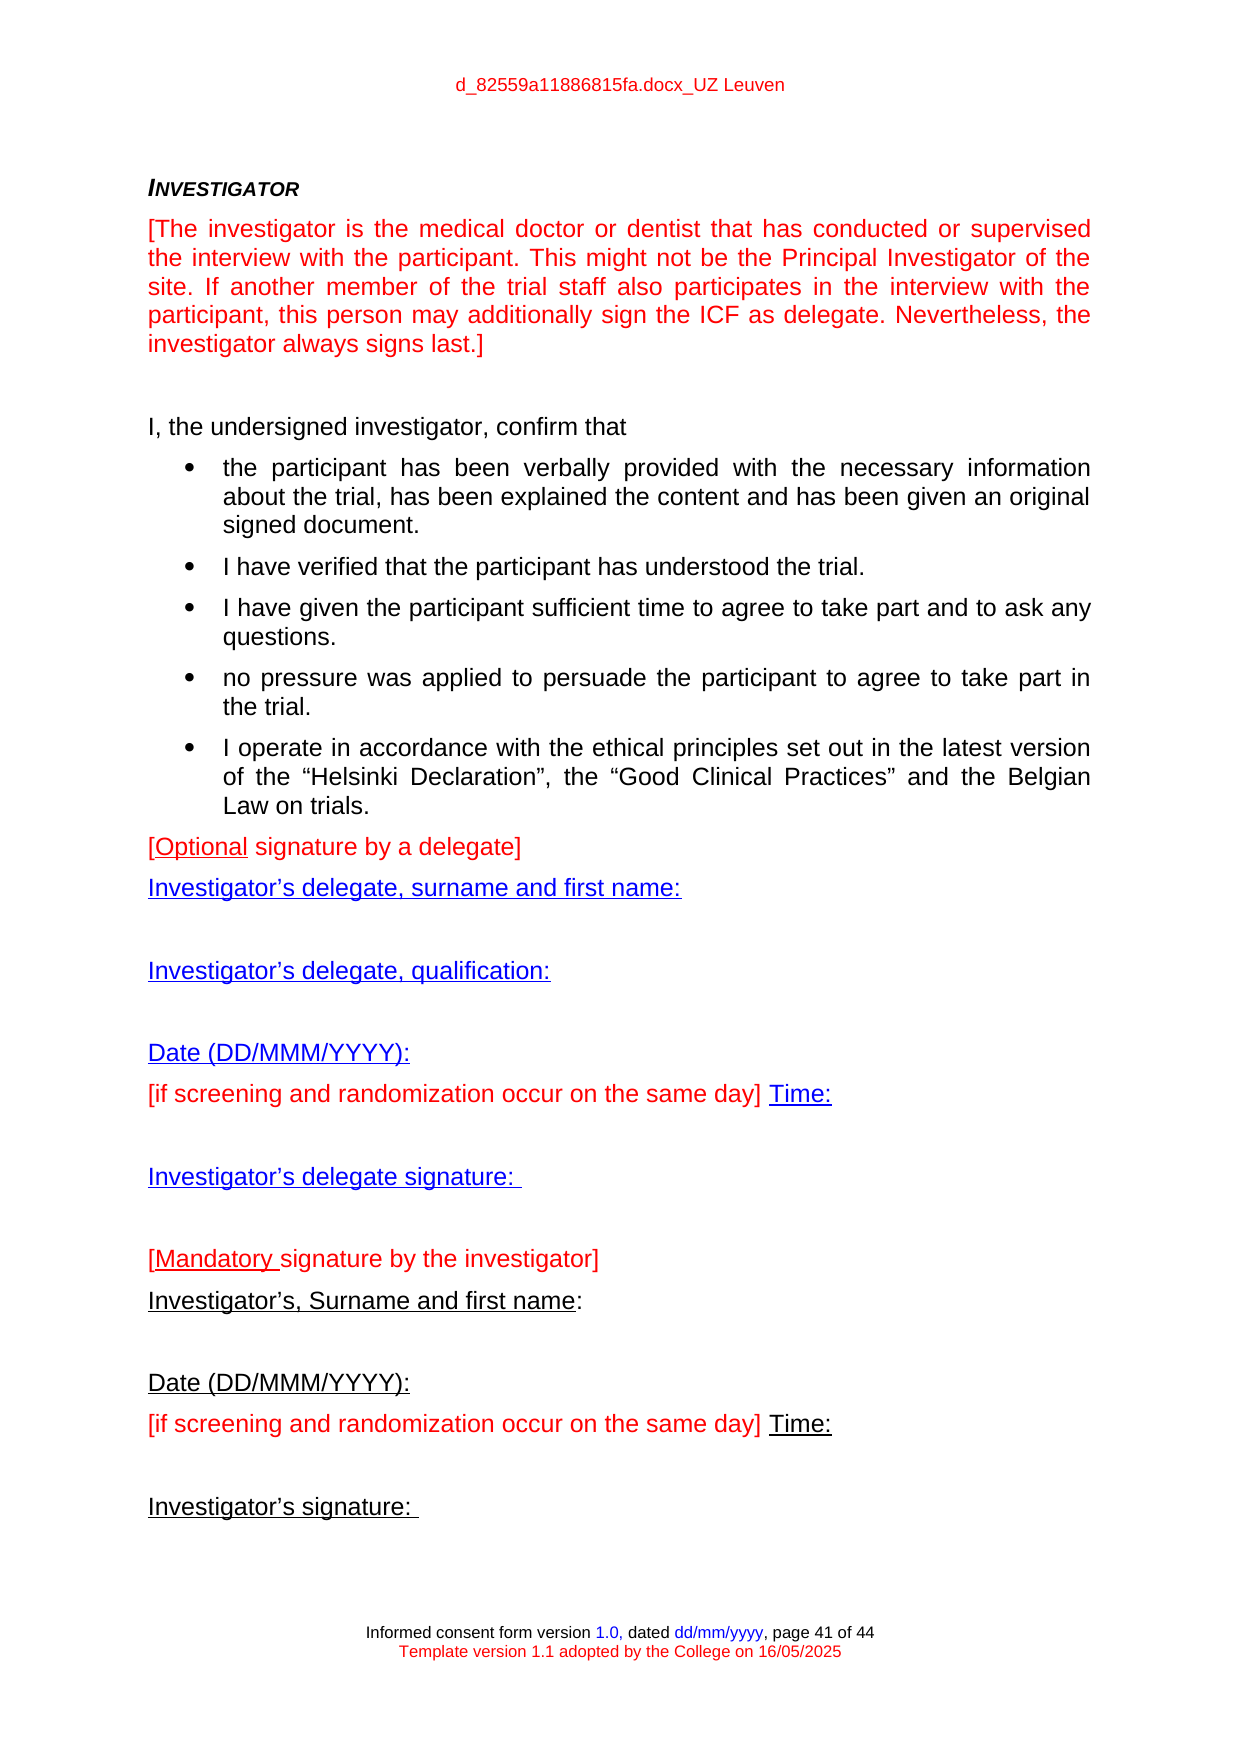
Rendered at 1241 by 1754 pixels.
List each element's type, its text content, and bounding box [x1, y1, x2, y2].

text Date (DD/MMM/YYYY): [148, 1038, 1092, 1067]
list I have verified that the participant has understood the trial. [185, 552, 1092, 580]
text I, the undersigned investigator, confirm that [148, 411, 1092, 440]
text Date (DD/MMM/YYYY): [148, 1368, 1092, 1397]
list the participant has been verbally provided with the necessary information about the trial, has been explained the content and has been given an original signed document. [185, 453, 1092, 539]
text Investigator’s, Surname and first name: [148, 1286, 1092, 1314]
list I have given the participant sufficient time to agree to take part and to ask any questions. [185, 593, 1092, 651]
text [if screening and randomization occur on the same day] Time: [148, 1079, 1092, 1108]
text Investigator’s signature: [148, 1492, 1092, 1521]
text [if screening and randomization occur on the same day] Time: [148, 1409, 1092, 1438]
text Investigator’s delegate, surname and first name: [148, 873, 1092, 902]
text [Mandatory signature by the investigator] [148, 1244, 1092, 1273]
text Investigator’s delegate, qualification: [148, 956, 1092, 984]
text Investigator’s delegate signature: [148, 1162, 1092, 1191]
text [Optional signature by a delegate] [148, 832, 1092, 861]
text [The investigator is the medical doctor or dentist that has conducted or supervised the interview with the participant. This might not be the Principal Investigator of the site. If another member of the trial staff also participates in the interview with the participant, this person may additionally sign the ICF as delegate. Nevertheless, the investigator always signs last.] [148, 214, 1092, 358]
list no pressure was applied to persuade the participant to agree to take part in the trial. [185, 663, 1092, 721]
list I operate in accordance with the ethical principles set out in the latest version of the “Helsinki Declaration”, the “Good Clinical Practices” and the Belgian Law on trials. [185, 733, 1092, 819]
subtitle Investigator [148, 173, 1092, 201]
